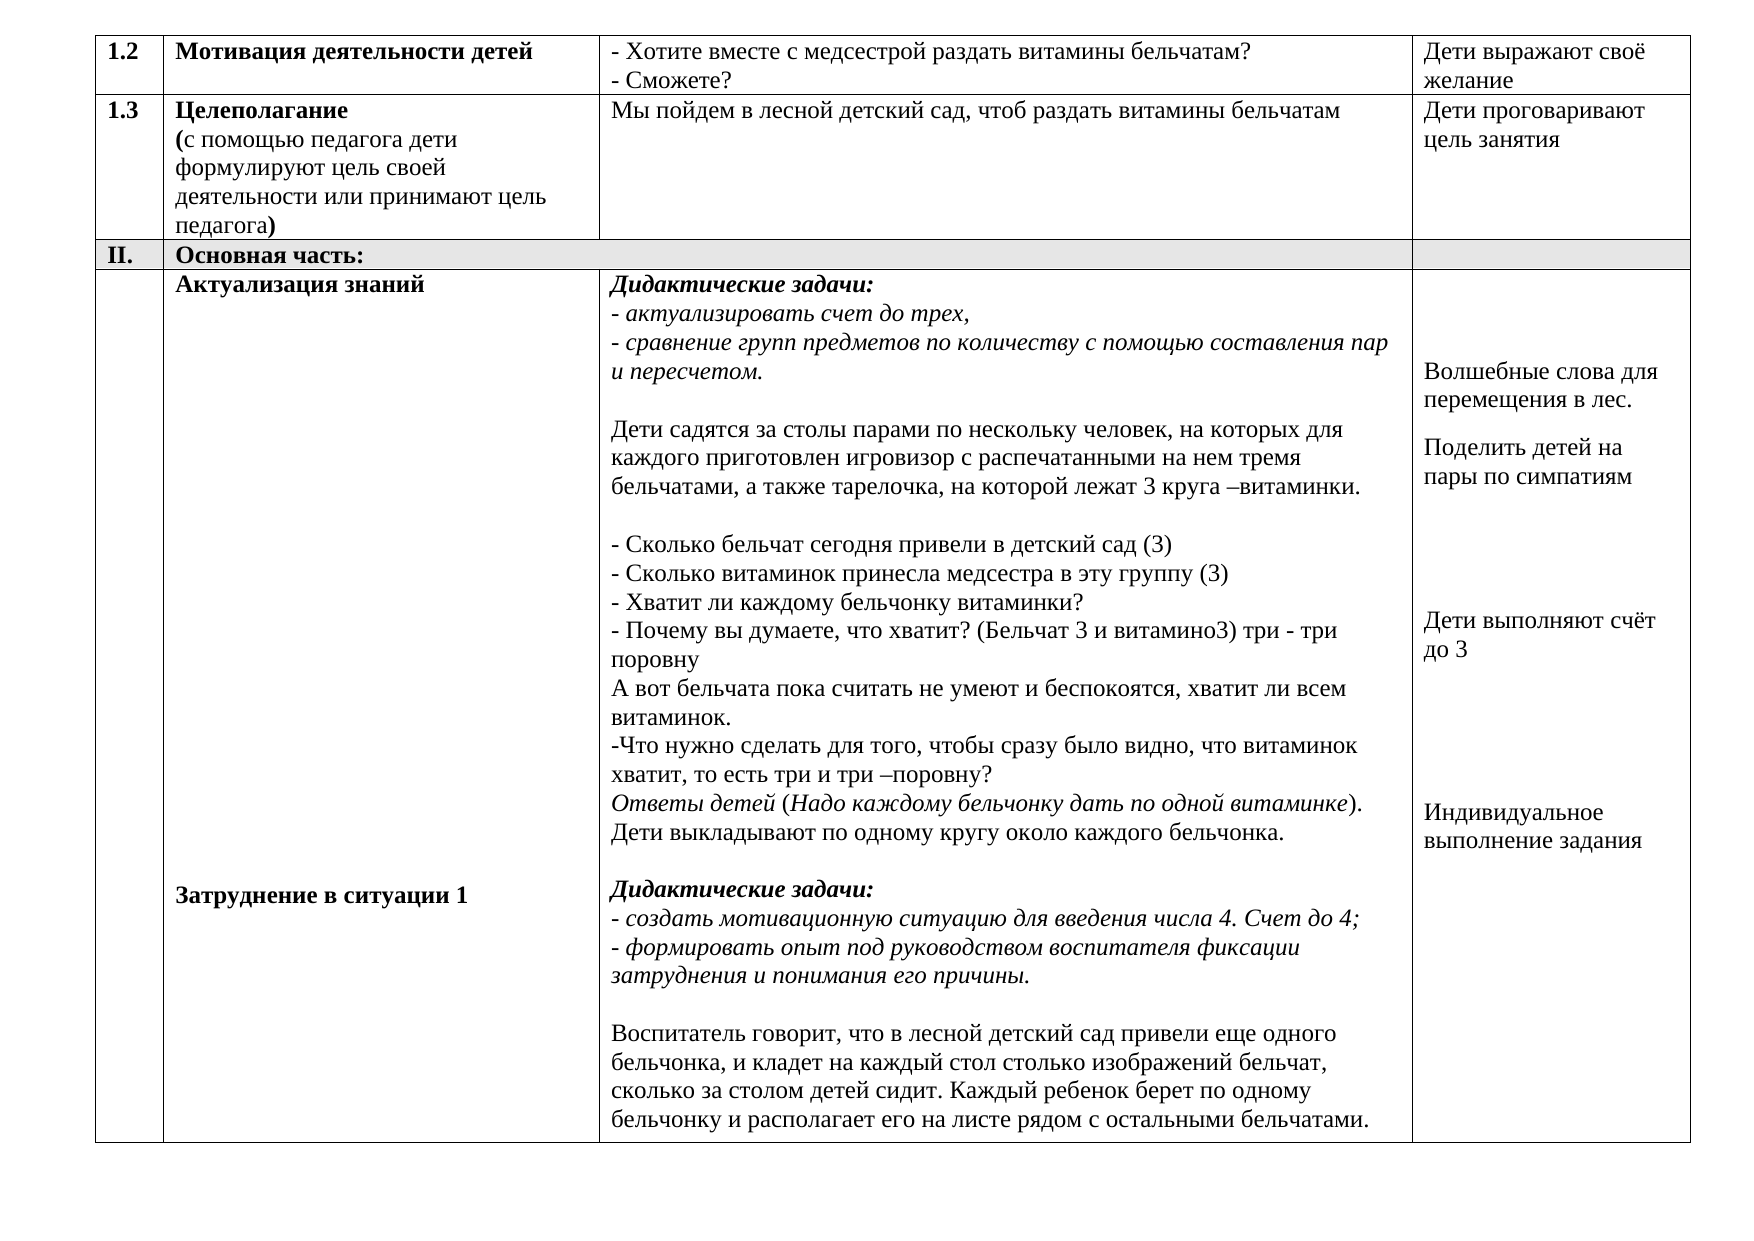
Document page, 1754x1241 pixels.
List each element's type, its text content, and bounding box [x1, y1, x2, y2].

table_cell [1413, 240, 1690, 268]
table_cell II. [96, 240, 163, 268]
table_cell Дети проговаривают цель занятия [1413, 95, 1690, 239]
table_header 1.2 [96, 36, 163, 94]
table_cell Актуализация знаний Затруднение в ситуации 1 [164, 270, 599, 1142]
table_cell Дидактические задачи: - актуализировать счет до трех, - сравнение групп предметов по количеству с помощью составления пар и пересчетом. Дети садятся за столы парами по нескольку человек, на которых для каждого приготовлен игровизор с распечатанными на нем тремя бельчатами, а также тарелочка, на которой лежат 3 круга –витаминки. - Сколько бельчат сегодня привели в детский сад (3) - Сколько витаминок принесла медсестра в эту группу (3) - Хватит ли каждому бельчонку витаминки? - Почему вы думаете, что хватит? (Бельчат 3 и витамино3) три - три поровну А вот бельчата пока считать не умеют и беспокоятся, хватит ли всем витаминок. -Что нужно сделать для того, чтобы сразу было видно, что витаминок хватит, то есть три и три –поровну? Ответы детей (Надо каждому бельчонку дать по одной витаминке). Дети выкладывают по одному кругу около каждого бельчонка. Дидактические задачи: - создать мотивационную ситуацию для введения числа 4. Счет до 4; - формировать опыт под руководством воспитателя фиксации затруднения и понимания его причины. Воспитатель говорит, что в лесной детский сад привели еще одного бельчонка, и кладет на каждый стол столько изображений бельчат, сколько за столом детей сидит. Каждый ребенок берет по одному бельчонку и располагает его на листе рядом с остальными бельчатами. [600, 270, 1412, 1142]
table_cell Мы пойдем в лесной детский сад, чтоб раздать витамины бельчатам [600, 95, 1412, 239]
table_header Дети выражают своё желание [1413, 36, 1690, 94]
table_cell 1.3 [96, 95, 163, 239]
table_header - Хотите вместе с медсестрой раздать витамины бельчатам? - Сможете? [600, 36, 1412, 94]
table_cell [96, 270, 163, 1142]
table_cell Основная часть: [164, 240, 1412, 268]
table_header Мотивация деятельности детей [164, 36, 599, 94]
table_cell Волшебные слова для перемещения в лес. Поделить детей на пары по симпатиям Дети выполняют счёт до 3 Индивидуальное выполнение задания [1413, 270, 1690, 1142]
table_cell Целеполагание (с помощью педагога дети формулируют цель своей деятельности или принимают цель педагога) [164, 95, 599, 239]
